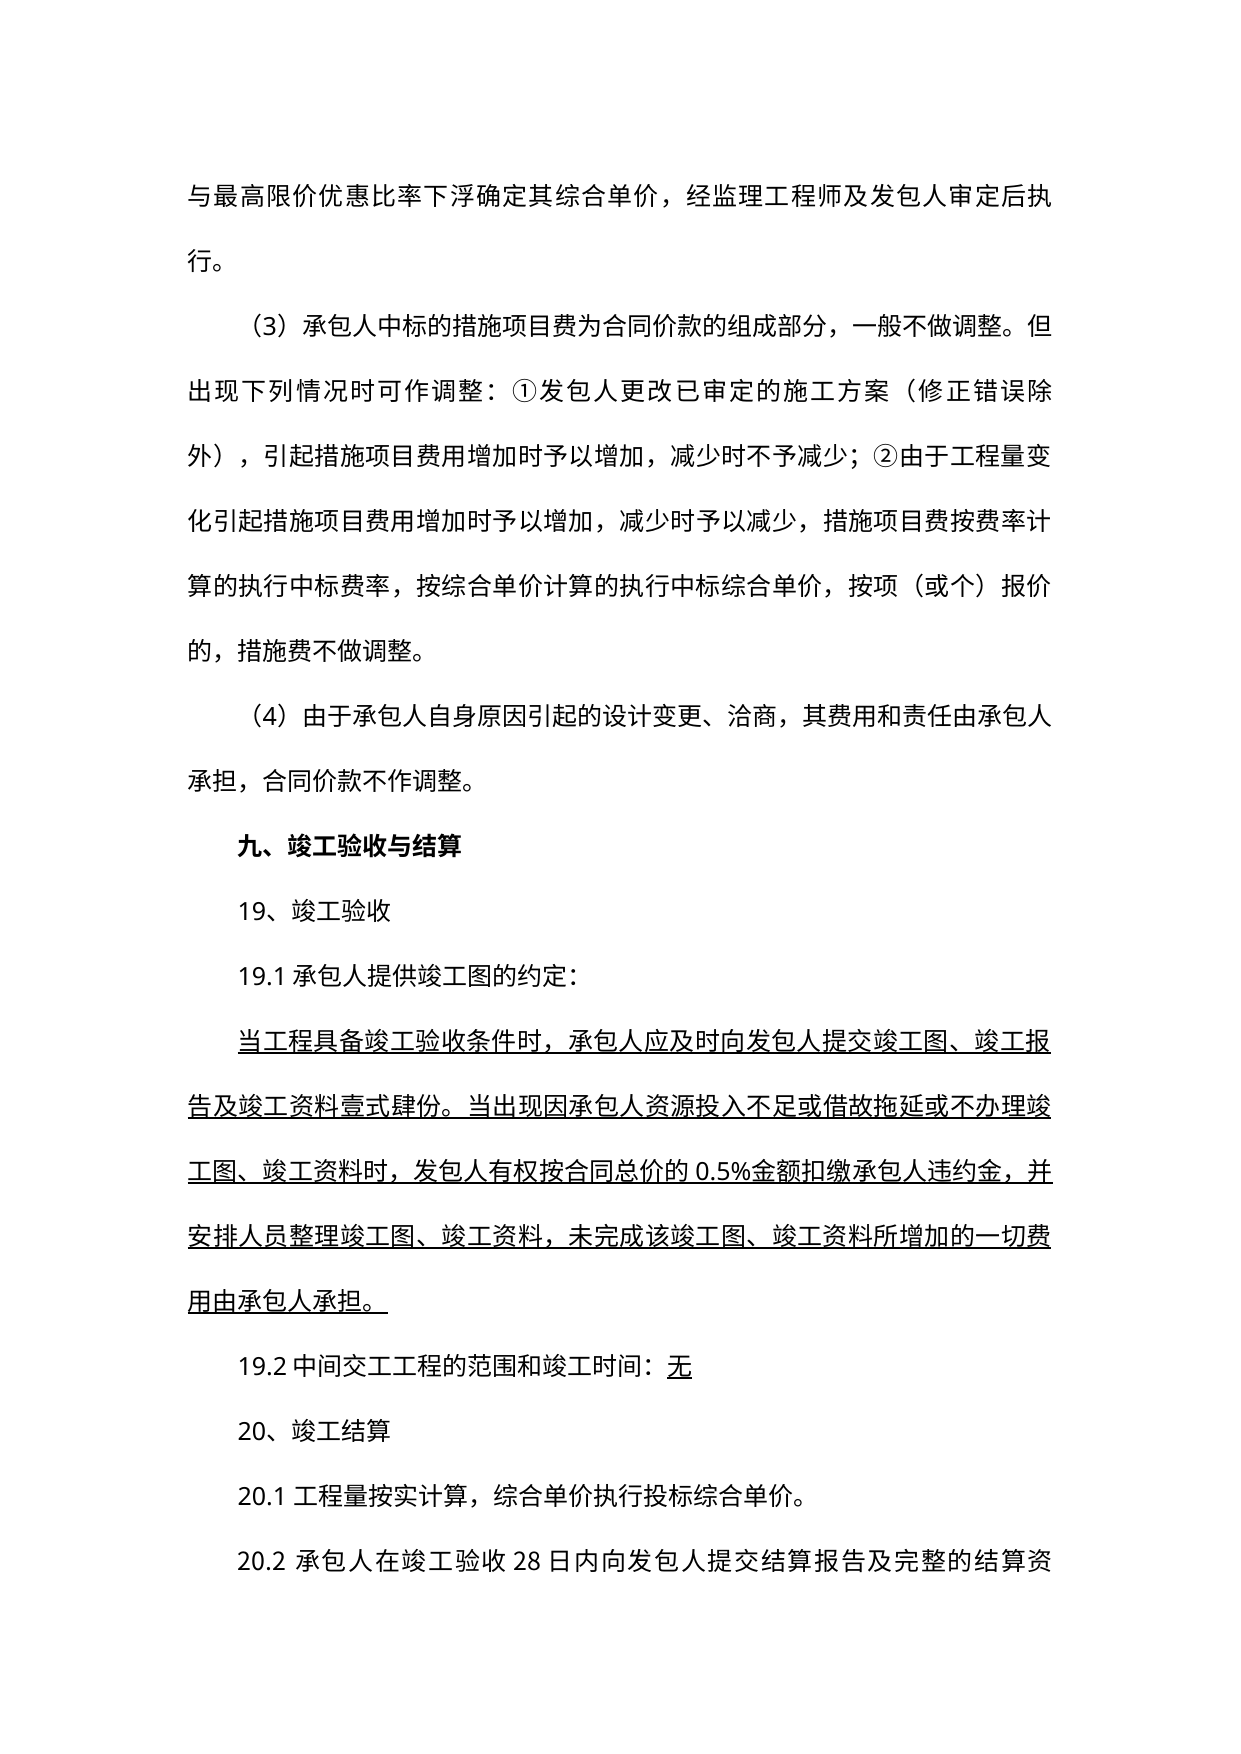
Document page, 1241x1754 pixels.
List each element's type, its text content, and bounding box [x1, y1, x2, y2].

text 当工程具备竣工验收条件时，承包人应及时向发包人提交竣工图、竣工报告及竣工资料壹式肆份。当出现因承包人资源投入不足或借故拖延或不办理竣工图、竣工资料时，发包人有权按合同总价的0.5%金额扣缴承包人违约金，并安排人员整理竣工图、竣工资料，未完成该竣工图、竣工资料所增加的一切费用由承包人承担。 [187, 1183, 1053, 1332]
text （4）由于承包人自身原因引起的设计变更、洽商，其费用和责任由承包人承担，合同价款不作调整。 [187, 682, 1053, 812]
text 19.2中间交工工程的范围和竣工时间：无 [187, 1332, 1053, 1397]
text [187, 1527, 1053, 1592]
text 20、竣工结算 [187, 1397, 1053, 1462]
text 20.1 工程量按实计算，综合单价执行投标综合单价。 [187, 1462, 1053, 1527]
text 19.1承包人提供竣工图的约定： [187, 942, 1053, 1007]
text （3）承包人中标的措施项目费为合同价款的组成部分，一般不做调整。但出现下列情况时可作调整：①发包人更改已审定的施工方案（修正错误除外），引起措施项目费用增加时予以增加，减少时不予减少；②由于工程量变化引起措施项目费用增加时予以增加，减少时予以减少，措施项目费按费率计算的执行中标费率，按综合单价计算的执行中标综合单价，按项（或个）报价的，措施费不做调整。 [187, 292, 1053, 682]
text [187, 162, 1053, 292]
text 当工程具备竣工验收条件时，承包人应及时向发包人提交竣工图、竣工报告及竣工资料壹式肆份。当出现因承包人资源投入不足或借故拖延或不办理竣工图、竣工资料时，发包人有权按合同总价的0.5%金额扣缴承包人违约金，并安排人员整理竣工图、竣工资料，未完成该竣工图、竣工资料所增加的一切费用由承包人承担。 [187, 1007, 1053, 1182]
text 19、竣工验收 [187, 877, 1053, 942]
text 九、竣工验收与结算 [187, 812, 1053, 877]
